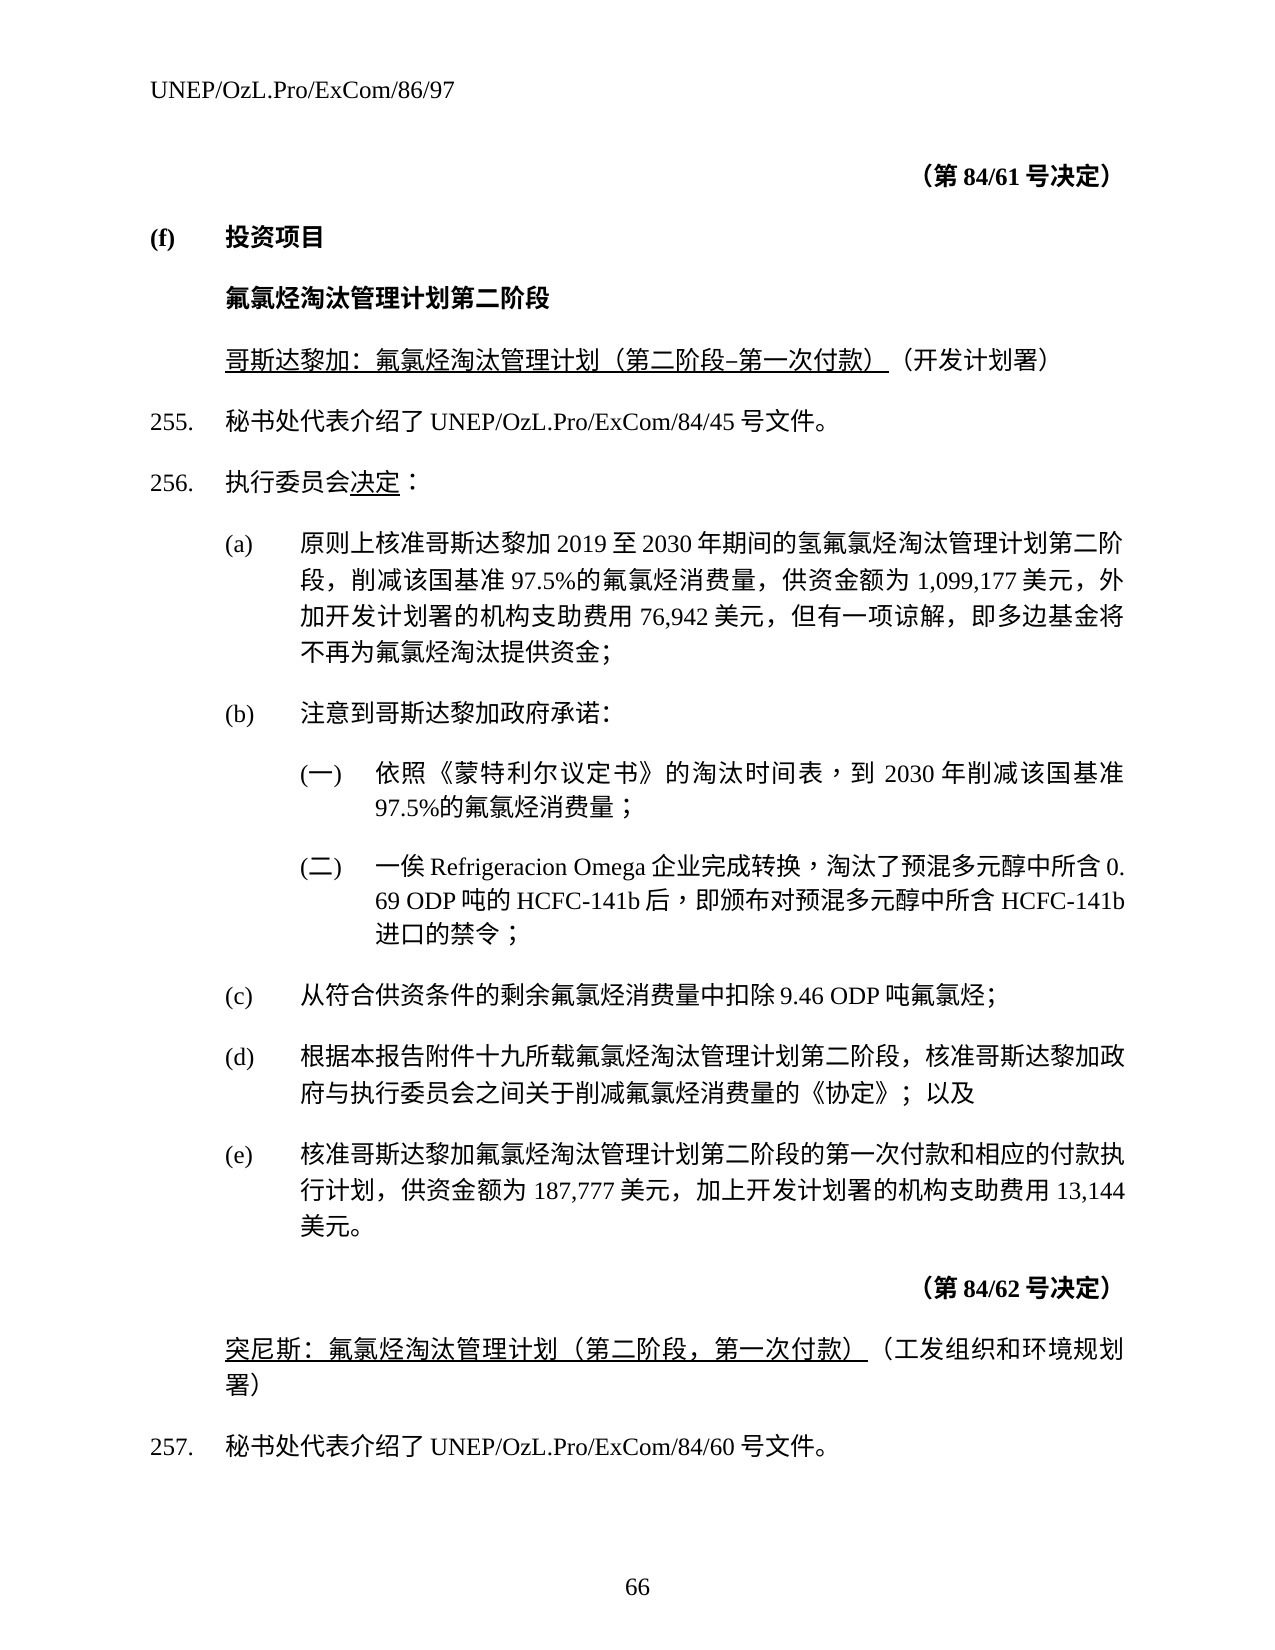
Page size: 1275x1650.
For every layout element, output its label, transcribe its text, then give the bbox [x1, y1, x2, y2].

subtitle 秘书处代表介绍了UNEP/OzL.Pro/ExCom/84/60号文件。 [150, 1427, 1125, 1463]
text 突尼斯：氟氯烃淘汰管理计划（第二阶段，第一次付款）（工发组织和环境规划署） [225, 1329, 1125, 1402]
text 氟氯烃淘汰管理计划第二阶段 [225, 279, 1125, 315]
text （第84/62号决定） [150, 1268, 1125, 1304]
text 哥斯达黎加：氟氯烃淘汰管理计划（第二阶段–第一次付款）（开发计划署） [225, 340, 1125, 376]
subtitle 注意到哥斯达黎加政府承诺： [225, 694, 1125, 730]
text 一俟Refrigeracion Omega企业完成转换，淘汰了预混多元醇中所含0.69 ODP吨的HCFC-141b后，即颁布对预混多元醇中所含HCFC-141b进口的禁令； [300, 848, 1125, 951]
subtitle 原则上核准哥斯达黎加2019至2030年期间的氢氟氯烃淘汰管理计划第二阶段，削减该国基准97.5%的氟氯烃消费量，供资金额为1,099,177美元，外加开发计划署的机构支助费用76,942美元，但有一项谅解，即多边基金将不再为氟氯烃淘汰提供资金； [225, 524, 1125, 669]
list 依照《蒙特利尔议定书》的淘汰时间表，到2030年削减该国基准97.5%的氟氯烃消费量； [300, 755, 1125, 823]
text (f) 投资项目 [150, 218, 1125, 254]
subtitle 秘书处代表介绍了UNEP/OzL.Pro/ExCom/84/45号文件。 [150, 401, 1125, 438]
subtitle 根据本报告附件十九所载氟氯烃淘汰管理计划第二阶段，核准哥斯达黎加政府与执行委员会之间关于削减氟氯烃消费量的《协定》；以及 [225, 1037, 1125, 1109]
subtitle 从符合供资条件的剩余氟氯烃消费量中扣除9.46 ODP吨氟氯烃； [225, 976, 1125, 1012]
subtitle 执行委员会决定： [150, 463, 1125, 499]
subtitle 核准哥斯达黎加氟氯烃淘汰管理计划第二阶段的第一次付款和相应的付款执行计划，供资金额为187,777美元，加上开发计划署的机构支助费用13,144美元。 [225, 1134, 1125, 1243]
text （第84/61号决定） [150, 156, 1125, 193]
